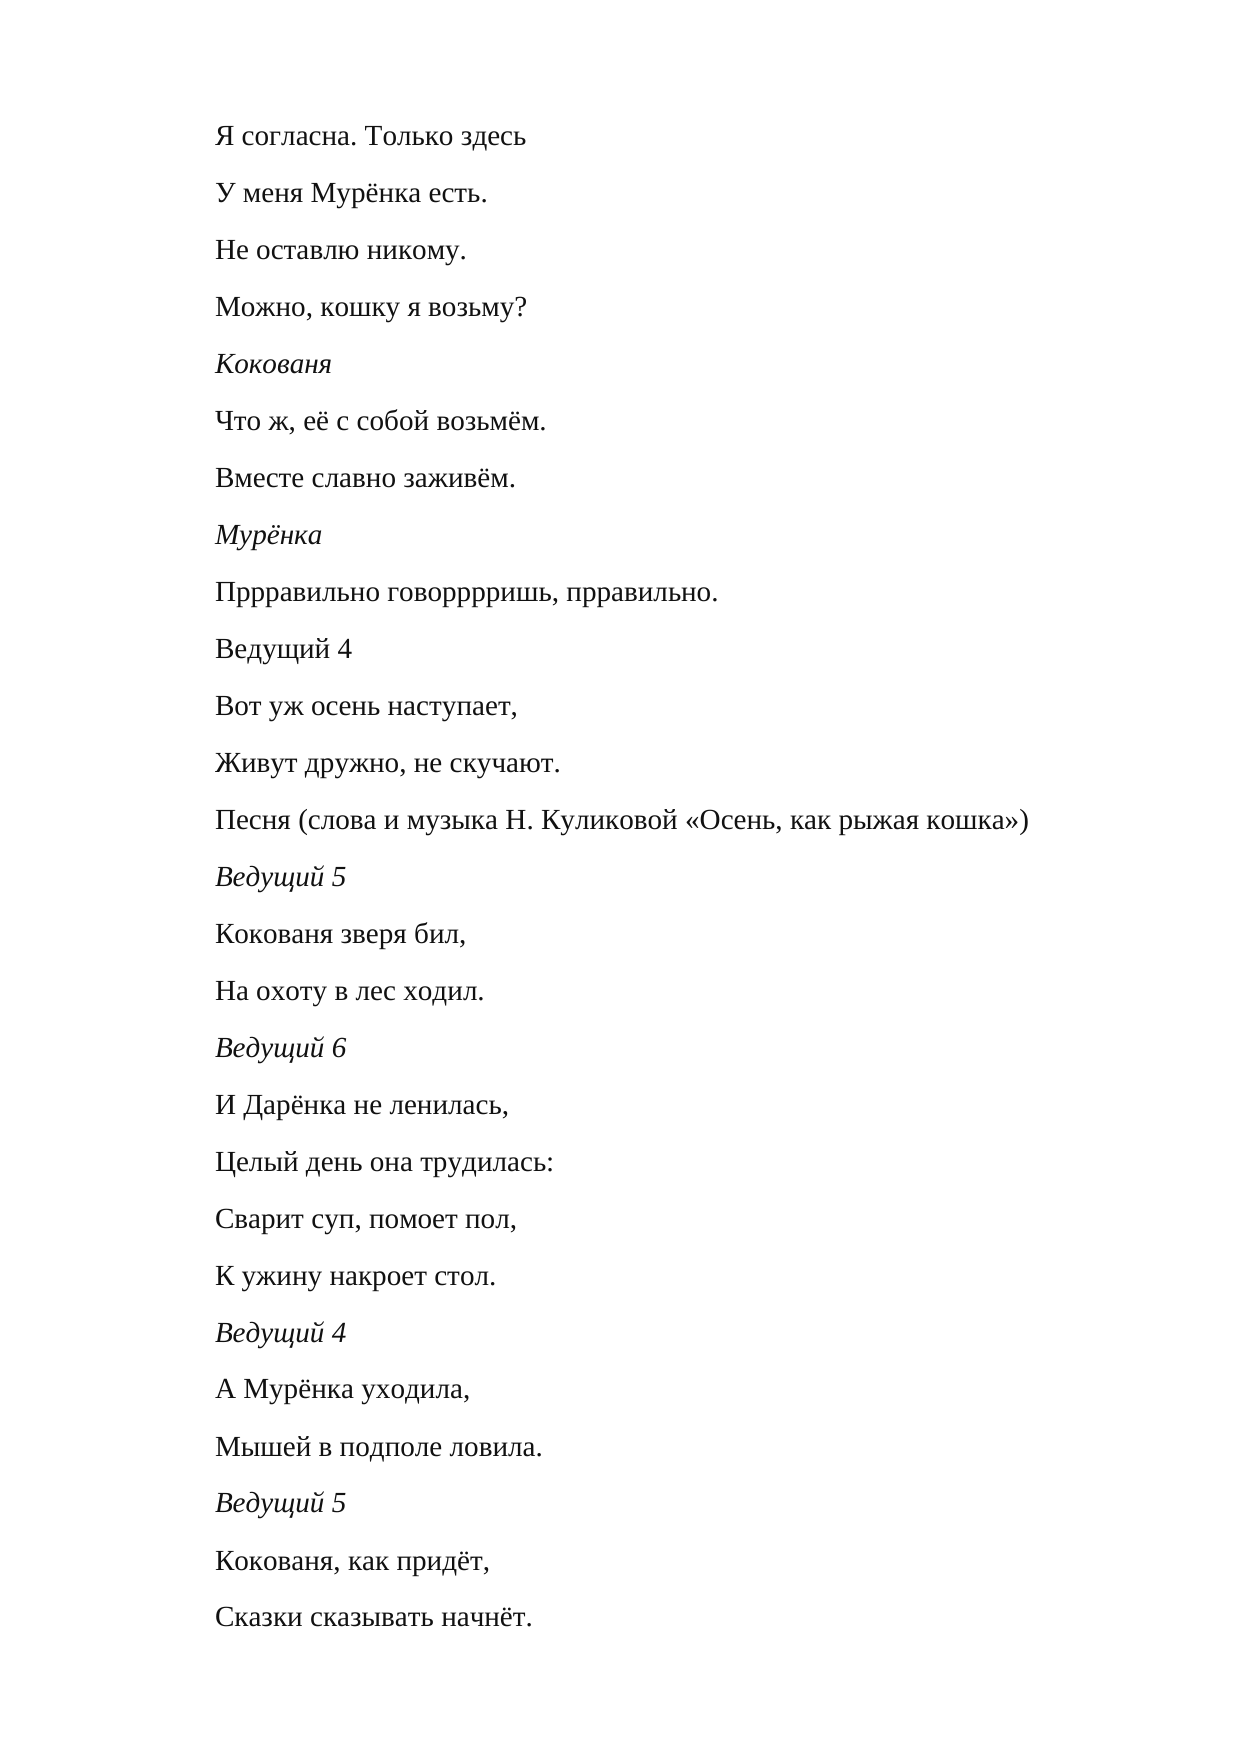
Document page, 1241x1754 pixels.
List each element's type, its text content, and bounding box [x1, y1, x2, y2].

text Сварит суп, помоет пол, [177, 1201, 1152, 1234]
text Живут дружно, не скучают. [177, 745, 1152, 778]
text И Дарёнка не ленилась, [177, 1087, 1152, 1120]
text Я согласна. Только здесь [177, 118, 1152, 152]
text Песня (слова и музыка Н. Куликовой «Осень, как рыжая кошка») [177, 802, 1152, 835]
text Мышей в подполе ловила. [177, 1429, 1152, 1462]
text Кокованя, как придёт, [177, 1543, 1152, 1576]
text Ведущий 5 [177, 1486, 1152, 1519]
text Вместе славно заживём. [177, 460, 1152, 493]
text А Мурёнка уходила, [177, 1372, 1152, 1405]
text Ведущий 4 [177, 1315, 1152, 1348]
text Ведущий 4 [177, 631, 1152, 664]
text Пррравильно говорррришь, прравильно. [177, 574, 1152, 607]
text К ужину накроет стол. [177, 1258, 1152, 1291]
text Кокованя зверя бил, [177, 916, 1152, 949]
text Ведущий 5 [177, 859, 1152, 892]
text Можно, кошку я возьму? [177, 289, 1152, 323]
text Ведущий 6 [177, 1030, 1152, 1063]
text У меня Мурёнка есть. [177, 175, 1152, 209]
text Целый день она трудилась: [177, 1144, 1152, 1177]
text Что ж, её с собой возьмём. [177, 403, 1152, 437]
text Мурёнка [177, 517, 1152, 551]
text На охоту в лес ходил. [177, 973, 1152, 1006]
text Кокованя [177, 346, 1152, 379]
text Не оставлю никому. [177, 232, 1152, 266]
text Сказки сказывать начнёт. [177, 1599, 1152, 1633]
text Вот уж осень наступает, [177, 688, 1152, 721]
